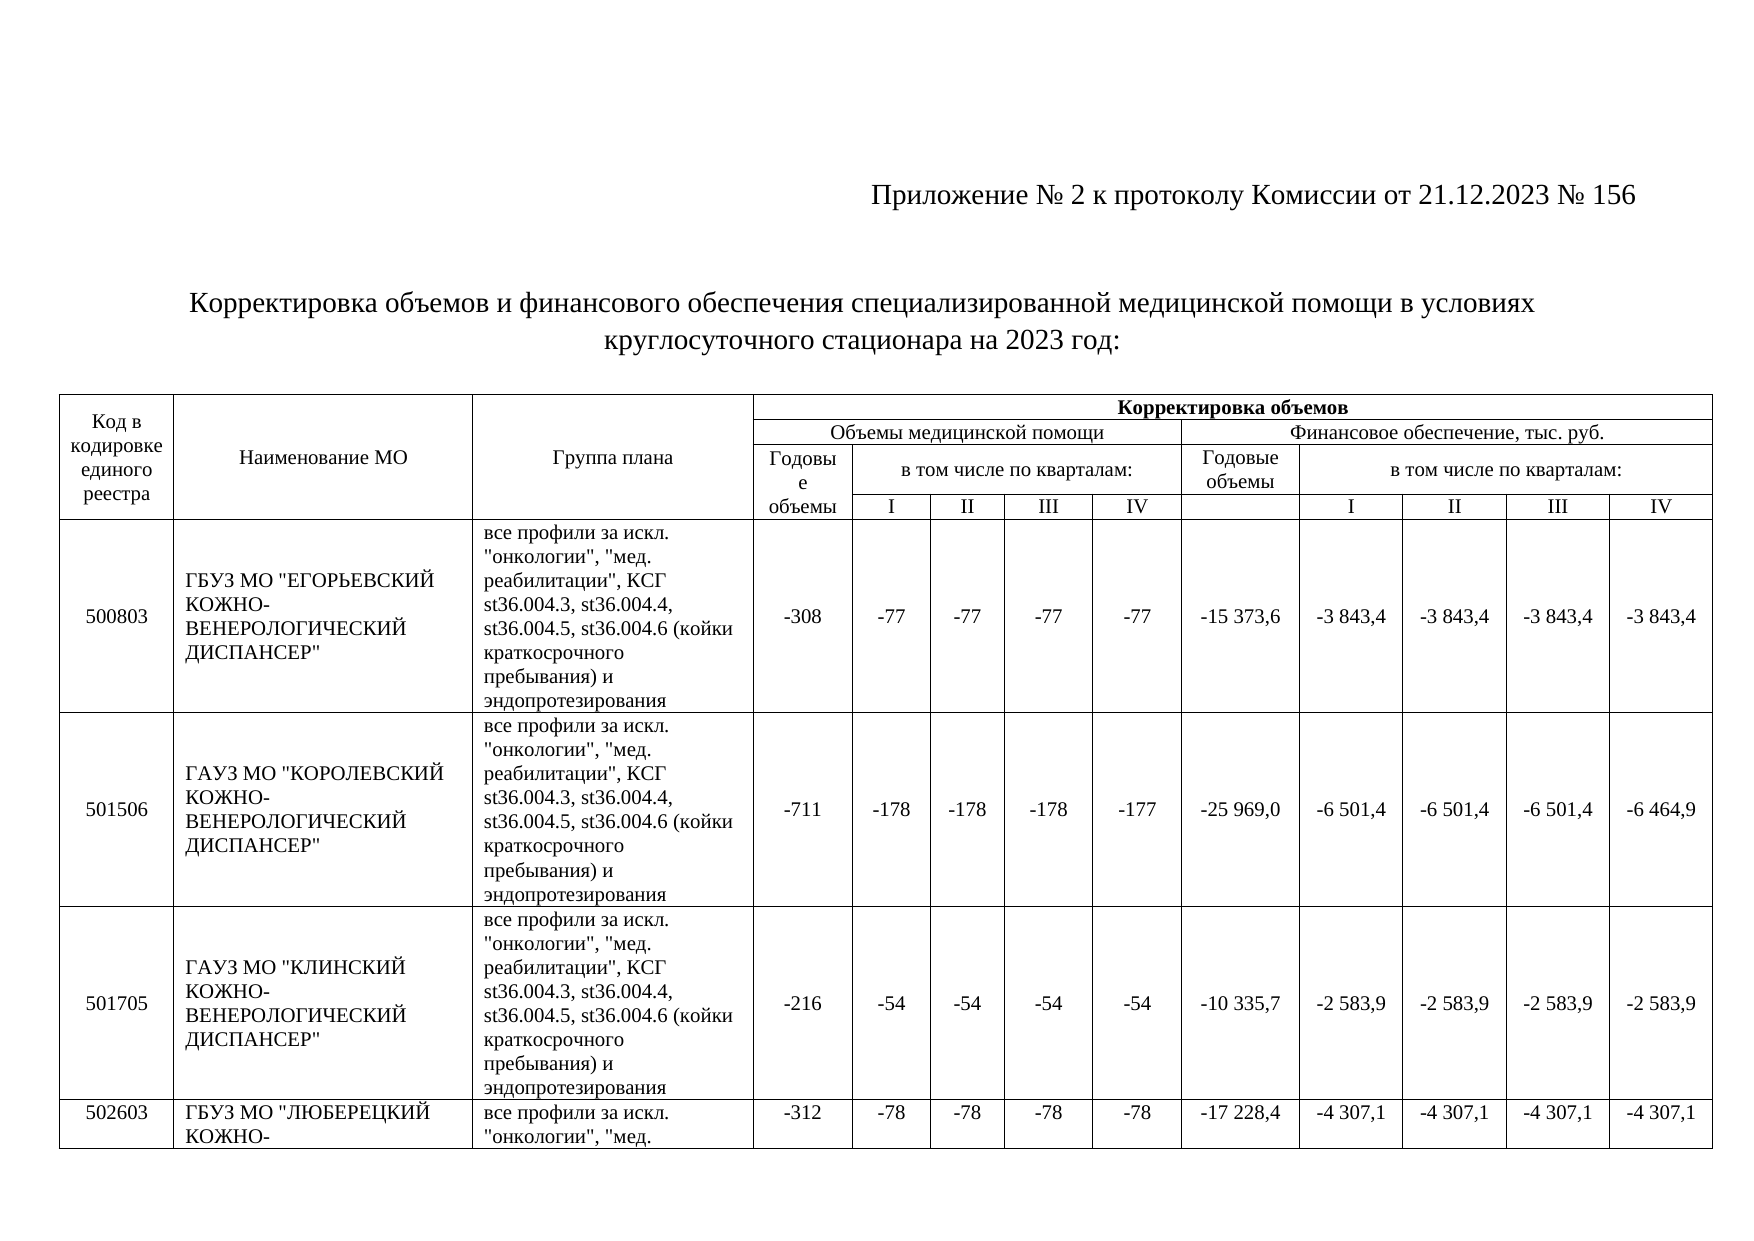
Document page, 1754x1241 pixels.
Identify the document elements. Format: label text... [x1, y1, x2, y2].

table_cell -6 501,4 [1300, 713, 1402, 906]
table_cell Годовые объемы [754, 445, 852, 518]
table_header Корректировка объемов [754, 395, 1712, 419]
table_cell в том числе по кварталам: [1300, 445, 1712, 493]
table_cell -177 [1093, 713, 1181, 906]
table_header Наименование МО [174, 395, 472, 518]
table_cell -54 [931, 907, 1004, 1099]
table_header Код в кодировке единого реестра [60, 395, 173, 518]
table_cell -2 583,9 [1403, 907, 1506, 1099]
table_cell 501506 [60, 713, 173, 906]
table_cell -54 [1005, 907, 1092, 1099]
table_cell -6 501,4 [1403, 713, 1506, 906]
table_cell -2 583,9 [1507, 907, 1609, 1099]
table_cell -77 [1005, 520, 1092, 712]
table_cell -216 [754, 907, 852, 1099]
table_cell -4 307,1 [1403, 1100, 1506, 1148]
table_cell -6 501,4 [1507, 713, 1609, 906]
table_cell Годовые объемы [1182, 445, 1299, 493]
table_cell -312 [754, 1100, 852, 1148]
table_cell -78 [931, 1100, 1004, 1148]
table_cell III [1005, 495, 1092, 518]
table_cell -77 [931, 520, 1004, 712]
table_header Группа плана [473, 395, 753, 518]
table_cell -78 [853, 1100, 930, 1148]
table_cell -3 843,4 [1300, 520, 1402, 712]
table_cell 502603 [60, 1100, 173, 1148]
table_cell 501705 [60, 907, 173, 1099]
table_cell II [1403, 495, 1506, 518]
table_cell -15 373,6 [1182, 520, 1299, 712]
table_cell -2 583,9 [1300, 907, 1402, 1099]
table_cell -3 843,4 [1610, 520, 1712, 712]
table_cell -178 [853, 713, 930, 906]
table_cell -6 464,9 [1610, 713, 1712, 906]
table_cell I [1300, 495, 1402, 518]
table_cell -78 [1005, 1100, 1092, 1148]
table_cell -178 [1005, 713, 1092, 906]
table_cell II [931, 495, 1004, 518]
table_cell ГАУЗ МО "КОРОЛЕВСКИЙ КОЖНО-ВЕНЕРОЛОГИЧЕСКИЙ ДИСПАНСЕР" [174, 713, 472, 906]
table_cell -711 [754, 713, 852, 906]
table_cell 500803 [60, 520, 173, 712]
table_cell -3 843,4 [1403, 520, 1506, 712]
table_cell -54 [1093, 907, 1181, 1099]
text Корректировка объемов и финансового обеспечения специализированной медицинской помощи в условиях круглосуточного стационара на 2023 год: [89, 286, 1636, 355]
table_cell IV [1610, 495, 1712, 518]
table_cell [1182, 495, 1299, 518]
table_cell IV [1093, 495, 1181, 518]
table_cell -25 969,0 [1182, 713, 1299, 906]
table_cell -10 335,7 [1182, 907, 1299, 1099]
text Приложение № 2 к протоколу Комиссии от 21.12.2023 № 156 [89, 177, 1636, 211]
table_cell -178 [931, 713, 1004, 906]
table_cell III [1507, 495, 1609, 518]
table_cell -2 583,9 [1610, 907, 1712, 1099]
table_cell -17 228,4 [1182, 1100, 1299, 1148]
table_cell ГБУЗ МО "ЛЮБЕРЕЦКИЙ КОЖНО-ВЕНЕРОЛОГИЧЕСКИЙ ДИСПАНСЕР" [174, 1100, 472, 1148]
table_cell -3 843,4 [1507, 520, 1609, 712]
table_cell -77 [1093, 520, 1181, 712]
table_cell -4 307,1 [1507, 1100, 1609, 1148]
table_cell ГБУЗ МО "ЕГОРЬЕВСКИЙ КОЖНО-ВЕНЕРОЛОГИЧЕСКИЙ ДИСПАНСЕР" [174, 520, 472, 712]
table_cell -78 [1093, 1100, 1181, 1148]
table_cell ГАУЗ МО "КЛИНСКИЙ КОЖНО-ВЕНЕРОЛОГИЧЕСКИЙ ДИСПАНСЕР" [174, 907, 472, 1099]
table_cell -4 307,1 [1610, 1100, 1712, 1148]
table_cell -308 [754, 520, 852, 712]
table_cell -4 307,1 [1300, 1100, 1402, 1148]
table_cell Объемы медицинской помощи [754, 420, 1181, 444]
table_cell в том числе по кварталам: [853, 445, 1181, 493]
table_cell Финансовое обеспечение, тыс. руб. [1182, 420, 1712, 444]
table_cell -77 [853, 520, 930, 712]
table_cell -54 [853, 907, 930, 1099]
table_cell I [853, 495, 930, 518]
